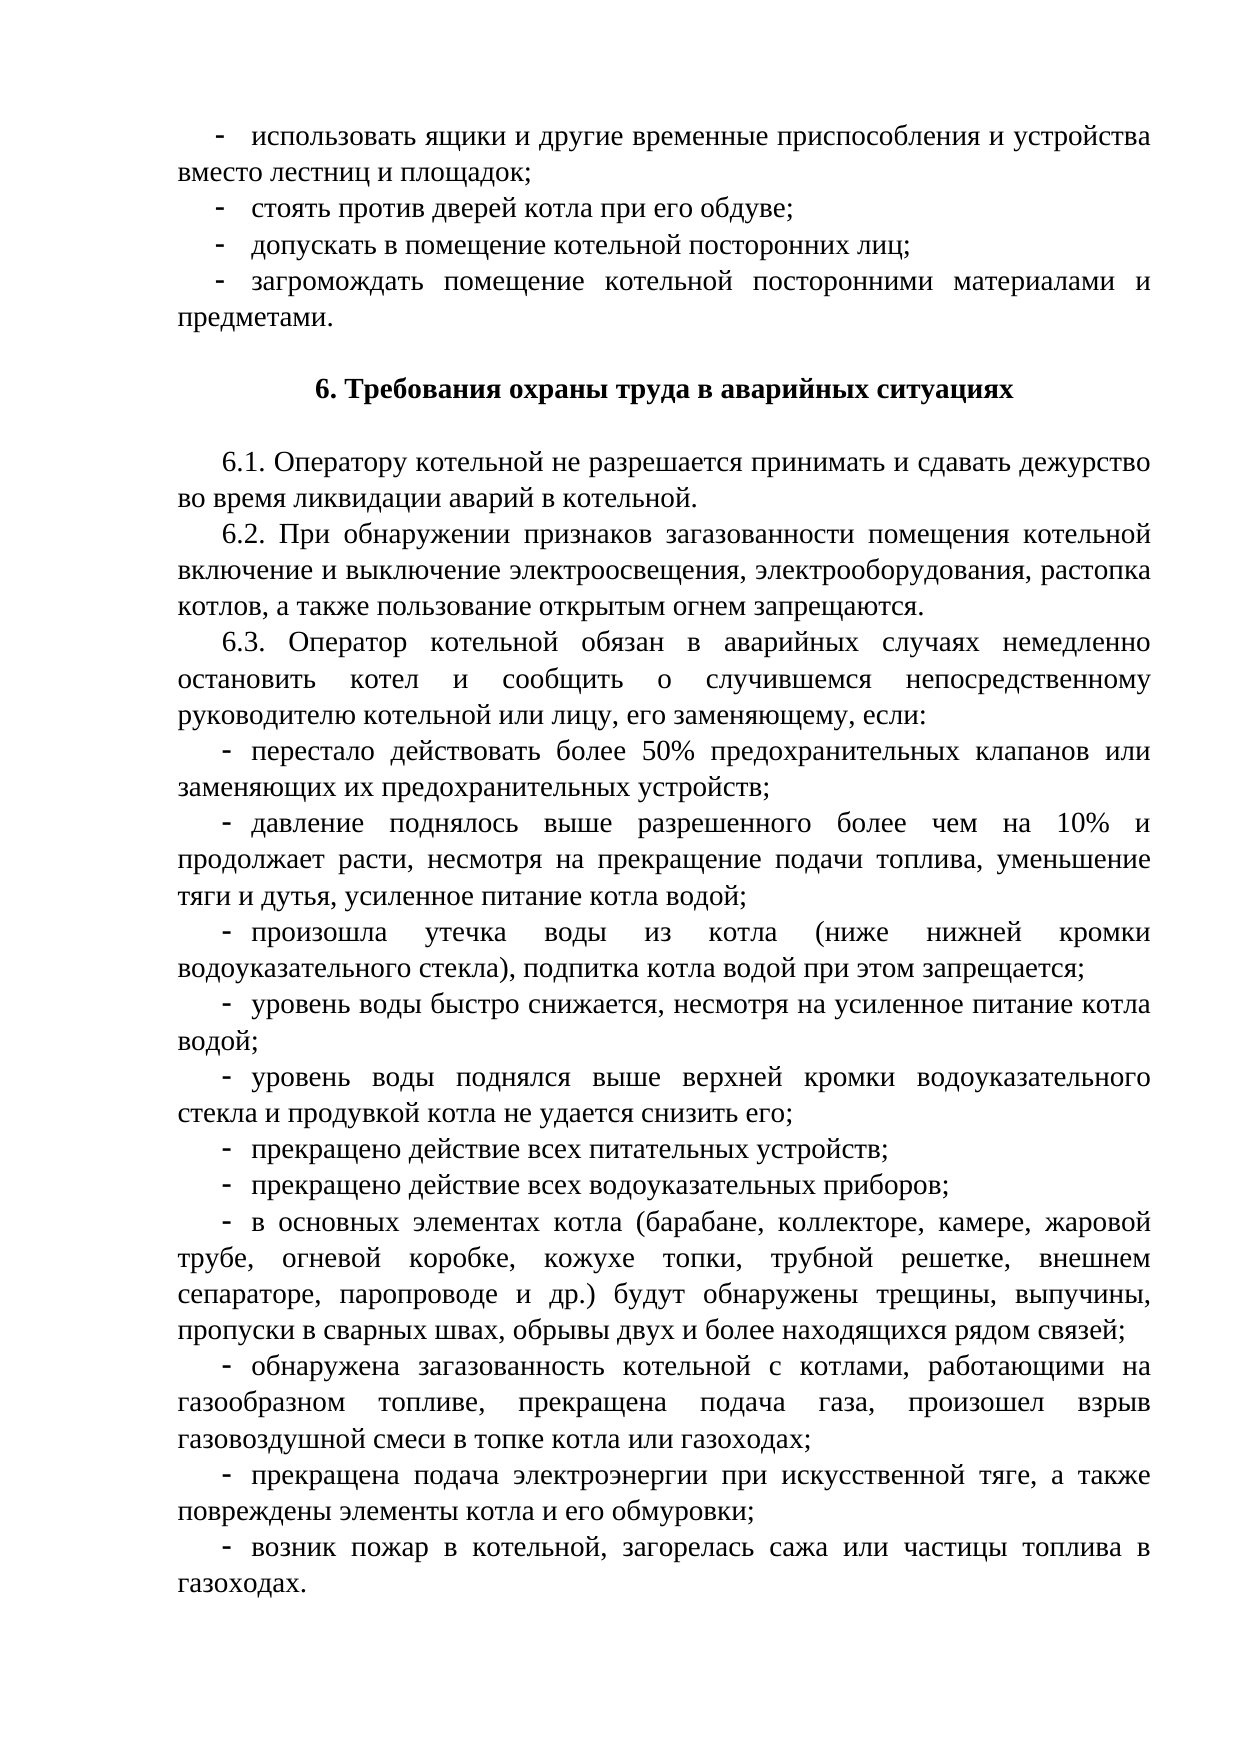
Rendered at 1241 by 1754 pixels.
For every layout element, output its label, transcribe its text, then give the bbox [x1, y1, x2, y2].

list уровень воды поднялся выше верхней кромки водоуказательного стекла и продувкой котла не удается снизить его; [177, 1059, 1152, 1128]
text 6.3. Оператор котельной обязан в аварийных случаях немедленно остановить котел и сообщить о случившемся непосредственному руководителю котельной или лицу, его заменяющему, если: [177, 624, 1152, 730]
text 6.1. Оператору котельной не разрешается принимать и сдавать дежурство во время ликвидации аварий в котельной. [177, 444, 1152, 513]
text 6. Требования охраны труда в аварийных ситуациях [177, 372, 1152, 405]
list перестало действовать более 50% предохранительных клапанов или заменяющих их предохранительных устройств; [177, 733, 1152, 803]
list в основных элементах котла (барабане, коллекторе, камере, жаровой трубе, огневой коробке, кожухе топки, трубной решетке, внешнем сепараторе, паропроводе и др.) будут обнаружены трещины, выпучины, пропуски в сварных швах, обрывы двух и более находящихся рядом связей; [177, 1204, 1152, 1346]
list обнаружена загазованность котельной с котлами, работающими на газообразном топливе, прекращена подача газа, произошел взрыв газовоздушной смеси в топке котла или газоходах; [177, 1348, 1152, 1454]
text 6.2. При обнаружении признаков загазованности помещения котельной включение и выключение электроосвещения, электрооборудования, растопка котлов, а также пользование открытым огнем запрещаются. [177, 516, 1152, 622]
list прекращено действие всех водоуказательных приборов; [177, 1167, 1152, 1201]
list использовать ящики и другие временные приспособления и устройства вместо лестниц и площадок; [177, 118, 1152, 188]
list прекращена подача электроэнергии при искусственной тяге, а также повреждены элементы котла и его обмуровки; [177, 1457, 1152, 1527]
list возник пожар в котельной, загорелась сажа или частицы топлива в газоходах. [177, 1529, 1152, 1599]
list уровень воды быстро снижается, несмотря на усиленное питание котла водой; [177, 986, 1152, 1056]
list прекращено действие всех питательных устройств; [177, 1131, 1152, 1165]
list стоять против дверей котла при его обдуве; [177, 191, 1152, 224]
list загромождать помещение котельной посторонними материалами и предметами. [177, 263, 1152, 333]
list произошла утечка воды из котла (ниже нижней кромки водоуказательного стекла), подпитка котла водой при этом запрещается; [177, 914, 1152, 984]
list допускать в помещение котельной посторонних лиц; [177, 227, 1152, 260]
list давление поднялось выше разрешенного более чем на 10% и продолжает расти, несмотря на прекращение подачи топлива, уменьшение тяги и дутья, усиленное питание котла водой; [177, 805, 1152, 911]
